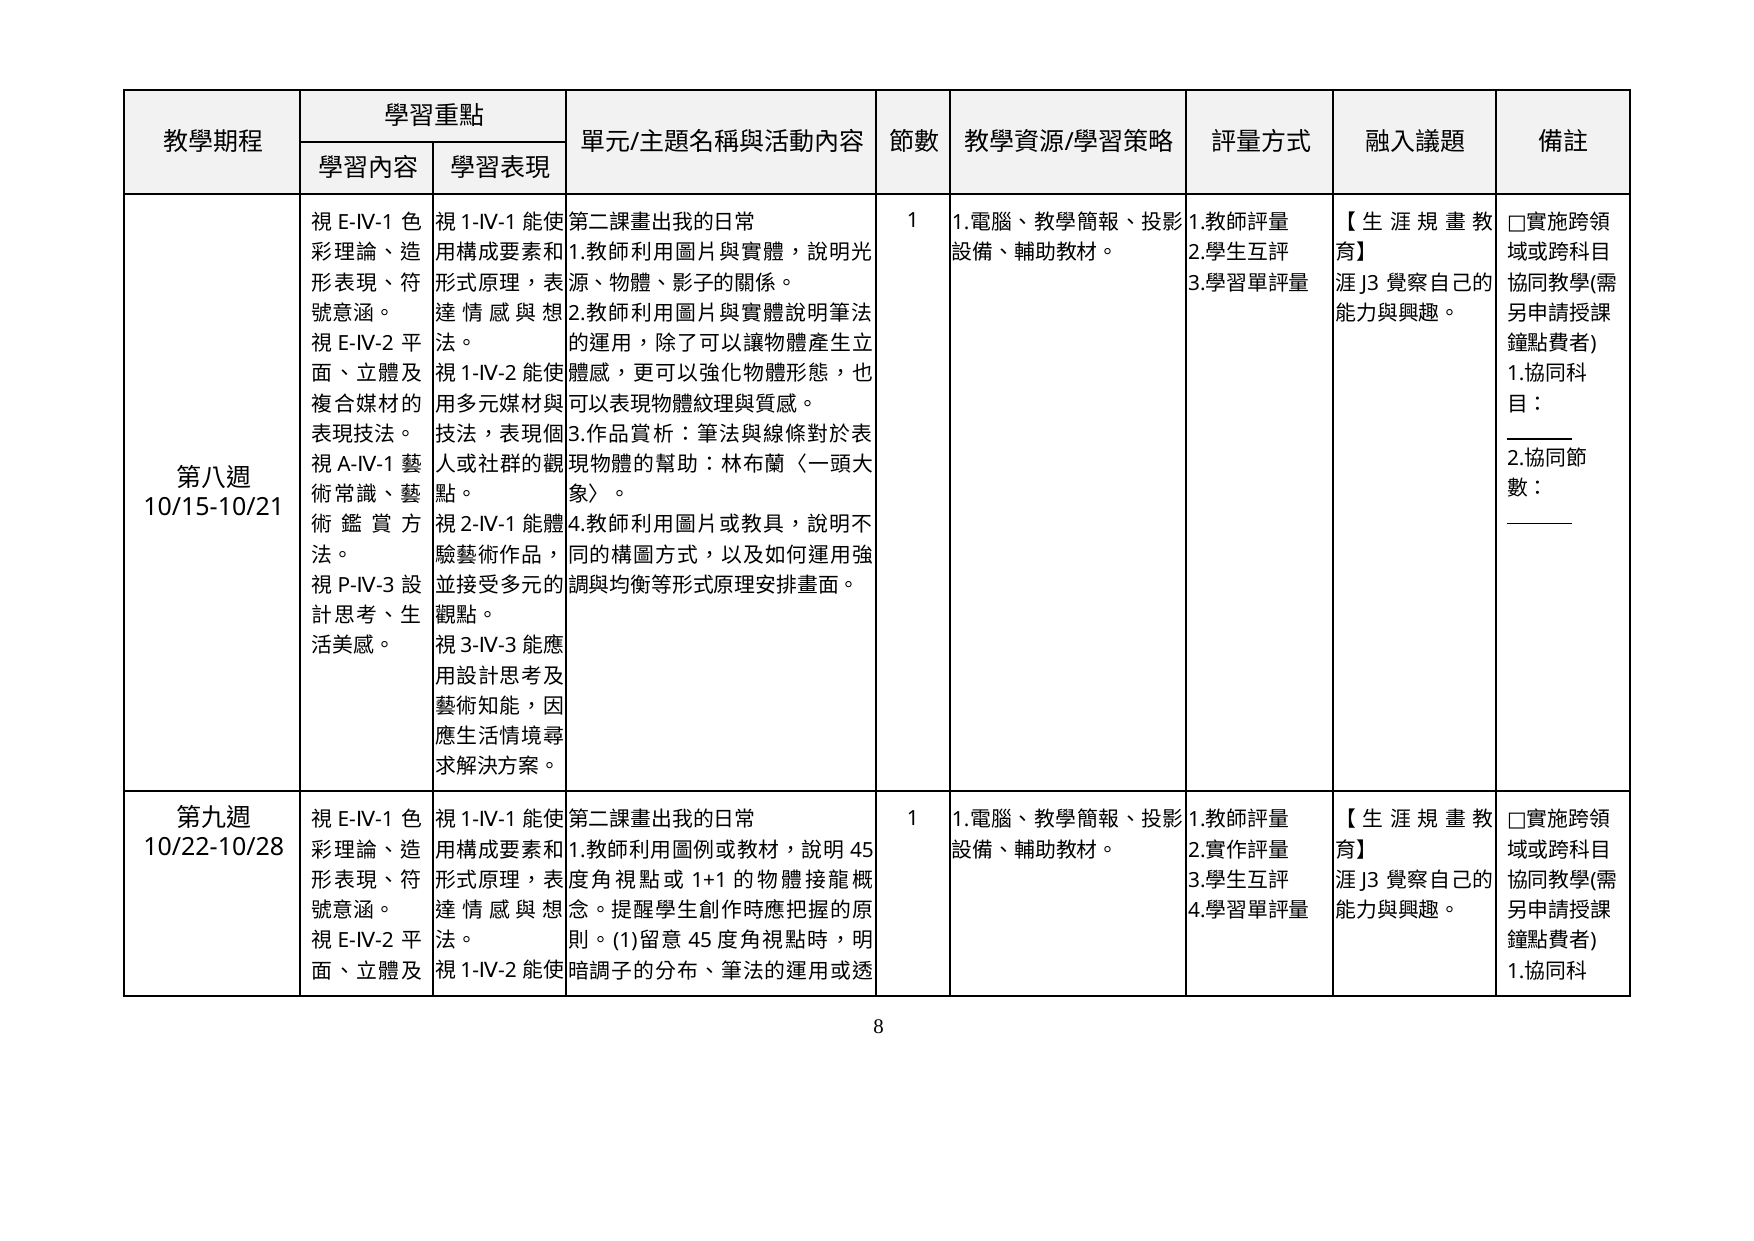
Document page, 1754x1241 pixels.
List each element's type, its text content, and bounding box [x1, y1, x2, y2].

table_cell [1497, 792, 1629, 995]
table_header 學習重點 [301, 91, 565, 141]
table_header 評量方式 [1187, 91, 1332, 193]
table_cell 1.教師評量 2.實作評量 3.學生互評 4.學習單評量 [1187, 792, 1332, 995]
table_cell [1497, 195, 1629, 790]
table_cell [301, 792, 432, 995]
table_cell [434, 195, 565, 790]
table_cell 1 [877, 195, 949, 790]
table_header 教學期程 [125, 91, 299, 193]
table_header 教學資源/學習策略 [951, 91, 1185, 193]
table_cell 【生涯規畫教育】 涯J3 覺察自己的能力與興趣。 [1334, 792, 1495, 995]
table_cell 1.教師評量 2.學生互評 3.學習單評量 [1187, 195, 1332, 790]
table_cell 1 [877, 792, 949, 995]
table_cell 第二課畫出我的日常 1.教師利用圖片與實體，說明光源、物體、影子的關係。 2.教師利用圖片與實體說明筆法的運用，除了可以讓物體產生立體感，更可以強化物體形態，也可以表現物體紋理與質感。 3.作品賞析：筆法與線條對於表現物體的幫助：林布蘭〈一頭大象〉。 4.教師利用圖片或教具，說明不同的構圖方式，以及如何運用強調與均衡等形式原理安排畫面。 [567, 195, 875, 790]
table_header 備註 [1497, 91, 1629, 193]
table_cell 第八週 10/15-10/21 [125, 195, 299, 790]
table_cell 第九週 10/22-10/28 [125, 792, 299, 995]
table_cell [301, 195, 432, 790]
table_header 節數 [877, 91, 949, 193]
table_cell 【生涯規畫教育】 涯J3 覺察自己的能力與興趣。 [1334, 195, 1495, 790]
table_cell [434, 792, 565, 995]
table_cell 學習內容 [301, 143, 432, 193]
table_cell 1.電腦、教學簡報、投影設備、輔助教材。 [951, 195, 1185, 790]
table_cell 學習表現 [434, 143, 565, 193]
table_header 融入議題 [1334, 91, 1495, 193]
table_cell 1.電腦、教學簡報、投影設備、輔助教材。 [951, 792, 1185, 995]
table_header 單元/主題名稱與活動內容 [567, 91, 875, 193]
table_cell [567, 792, 875, 995]
